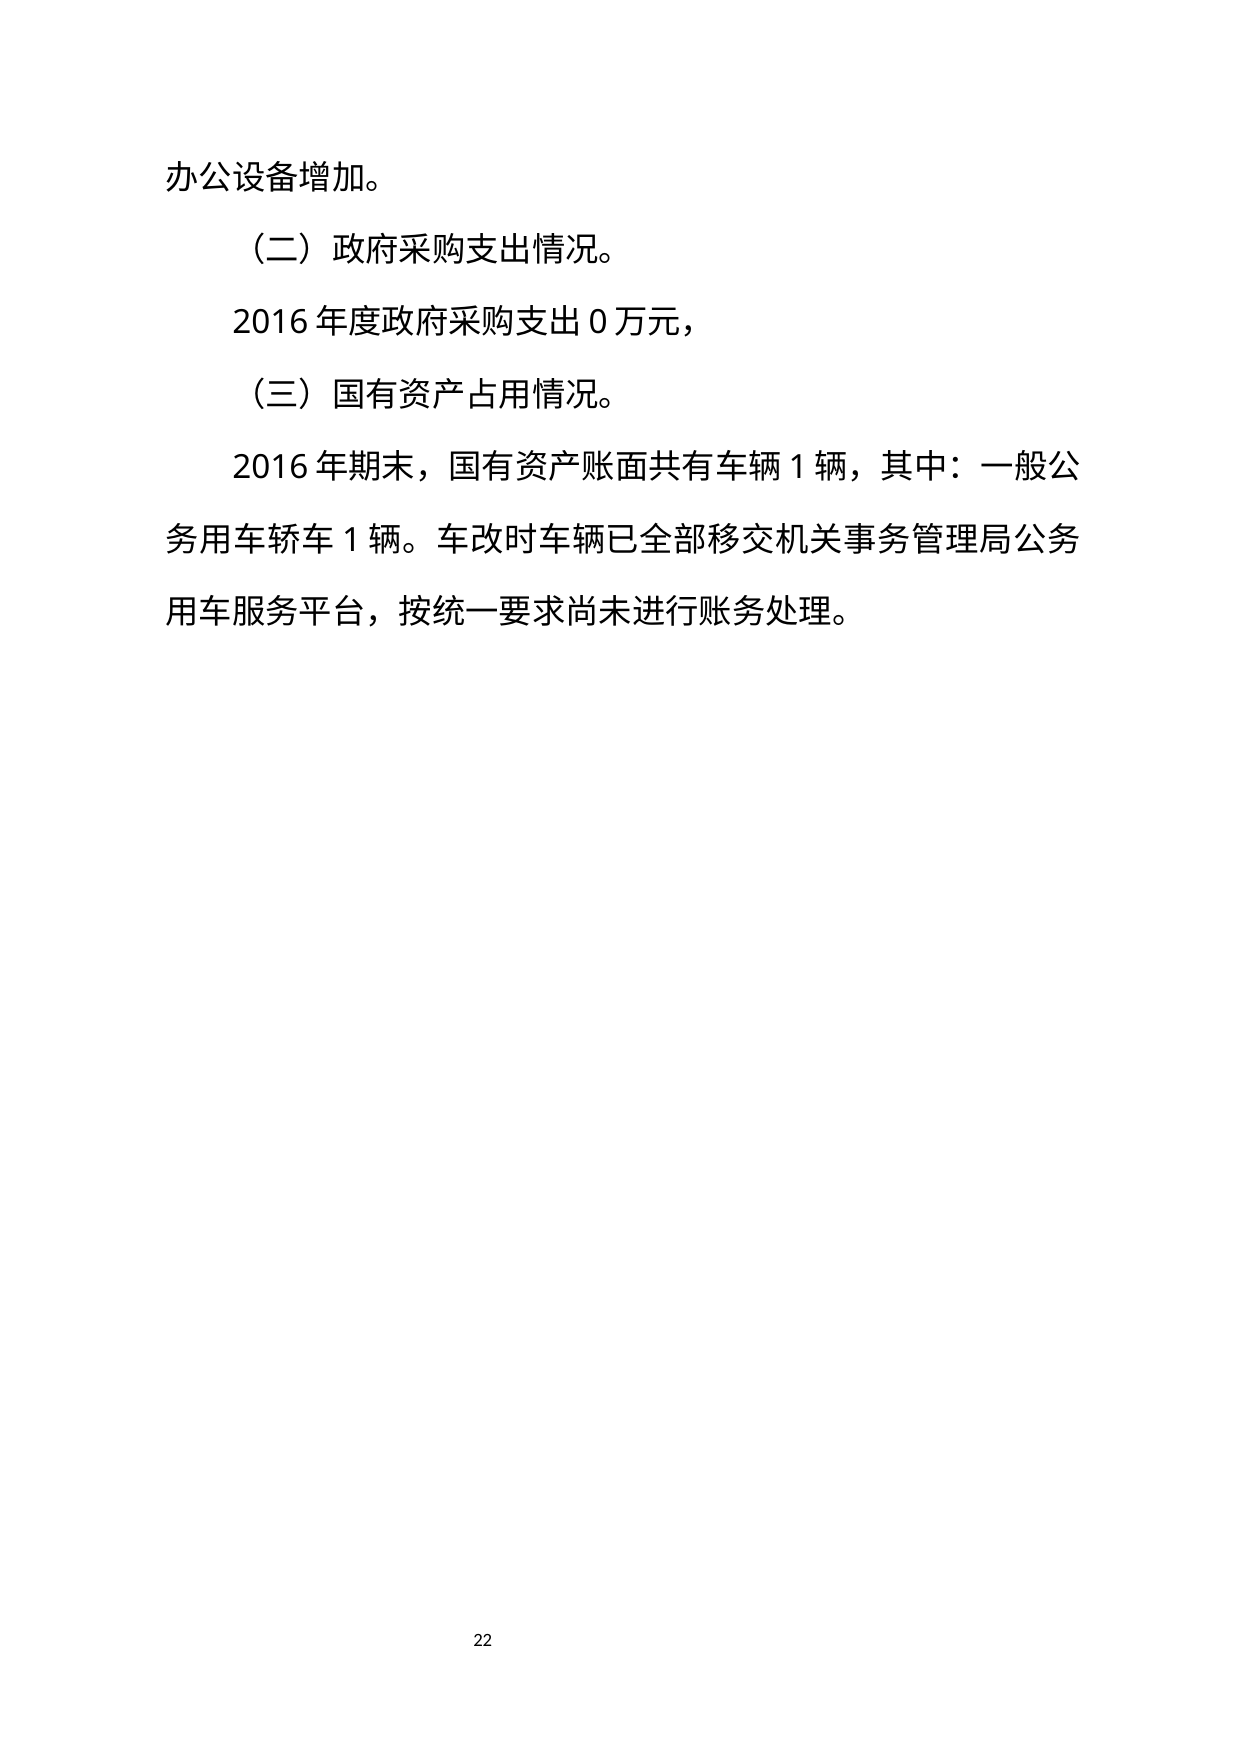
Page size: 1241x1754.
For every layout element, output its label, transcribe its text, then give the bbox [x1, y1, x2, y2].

text 2016年期末，国有资产账面共有车辆1辆，其中：一般公务用车轿车1辆。车改时车辆已全部移交机关事务管理局公务用车服务平台，按统一要求尚未进行账务处理。 [165, 440, 1081, 633]
list 国有资产占用情况。 [165, 368, 1081, 416]
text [165, 151, 1081, 199]
text 2016年度政府采购支出0万元， [165, 295, 1081, 343]
list 政府采购支出情况。 [165, 223, 1081, 271]
